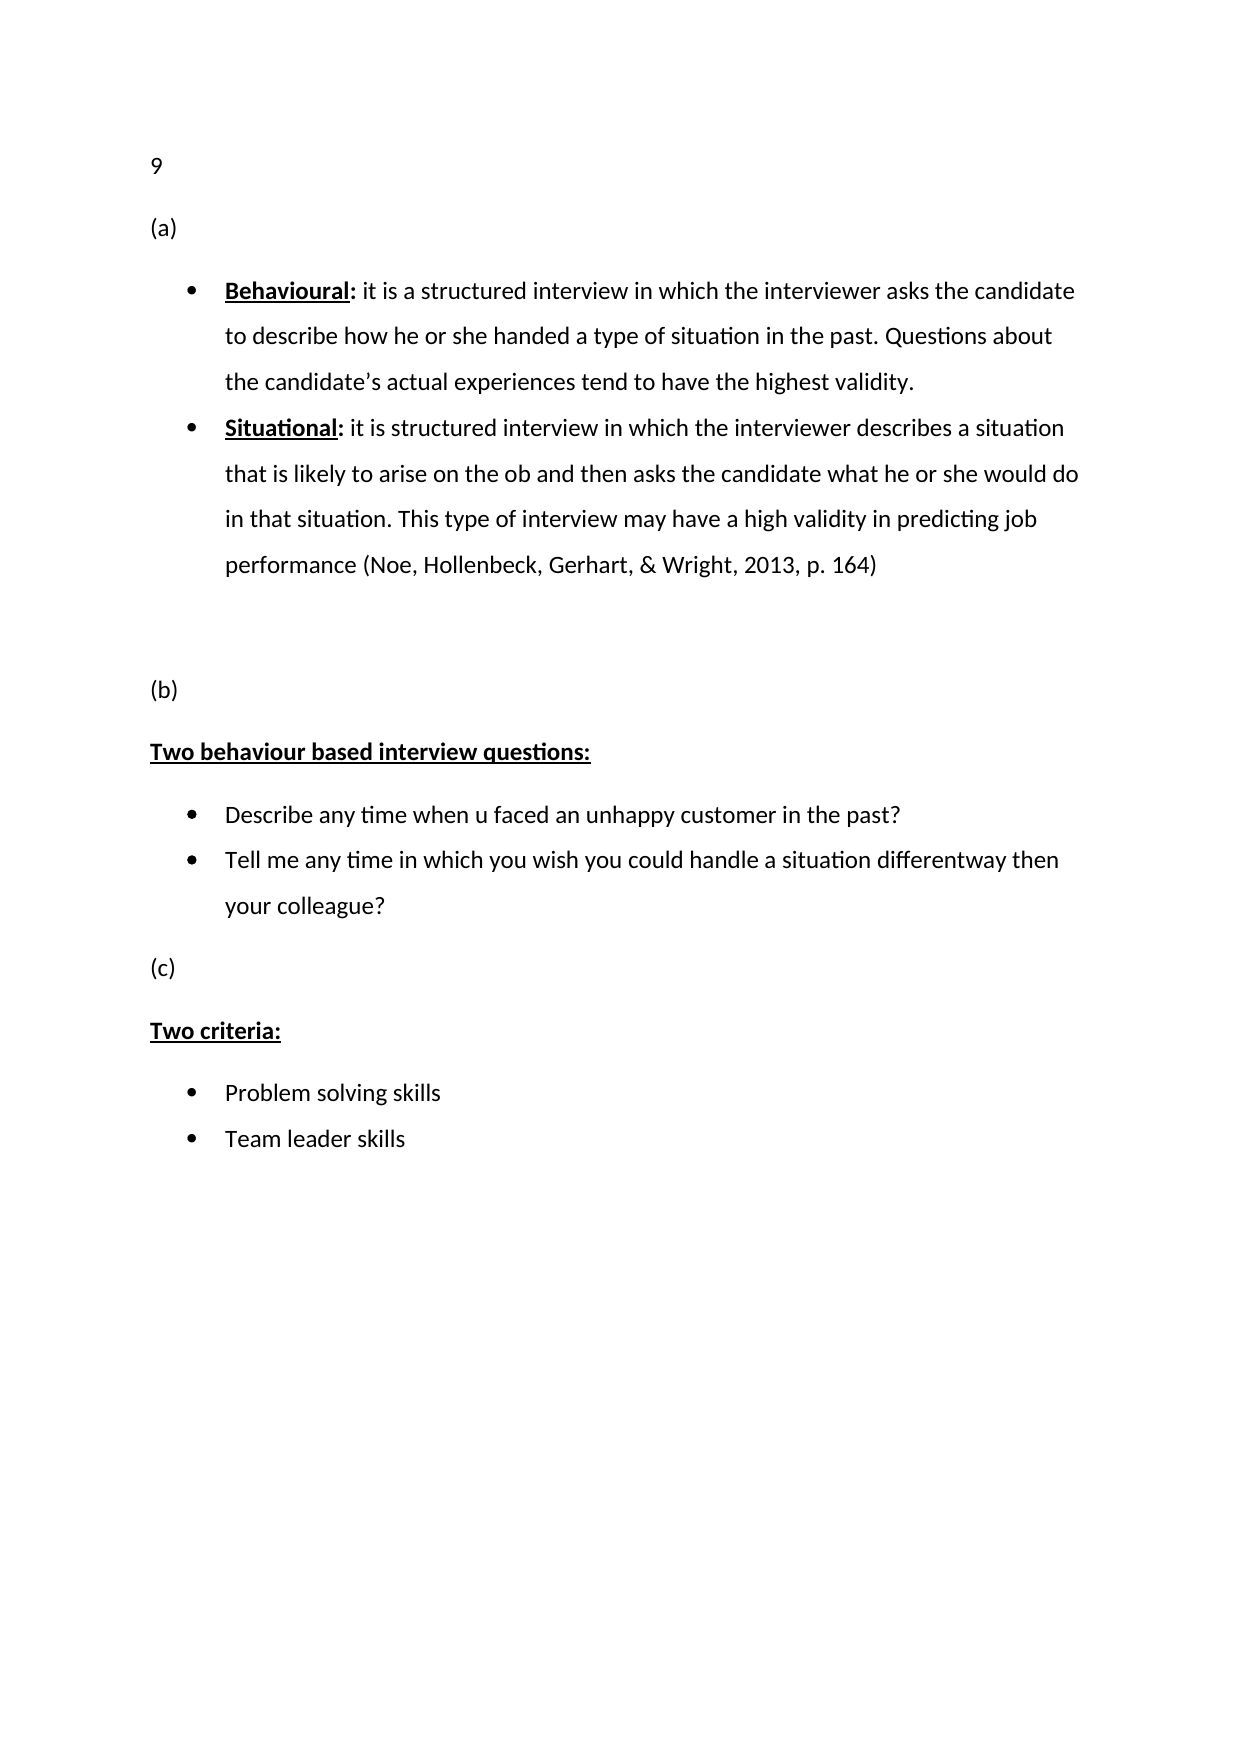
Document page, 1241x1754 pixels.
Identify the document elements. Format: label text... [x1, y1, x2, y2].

text Two criteria: [150, 1015, 1090, 1046]
text (a) [150, 212, 1090, 243]
text 9 [150, 150, 1090, 181]
text (b) [150, 674, 1090, 704]
list Describe any time when u faced an unhappy customer in the past? [187, 799, 1090, 829]
list Behavioural: it is a structured interview in which the interviewer asks the candidate to describe how he or she handed a type of situation in the past. Questions about the candidate’s actual experiences tend to have the highest validity. [187, 275, 1090, 397]
list Tell me any time in which you wish you could handle a situation differentway then your colleague? [187, 844, 1090, 921]
list Problem solving skills [187, 1077, 1090, 1108]
list Situational: it is structured interview in which the interviewer describes a situation that is likely to arise on the ob and then asks the candidate what he or she would do in that situation. This type of interview may have a high validity in predicting job performance (Noe, Hollenbeck, Gerhart, & Wright, 2013, p. 164) [187, 412, 1090, 580]
text (c) [150, 953, 1090, 983]
list Team leader skills [187, 1123, 1090, 1154]
text Two behaviour based interview questions: [150, 736, 1090, 767]
